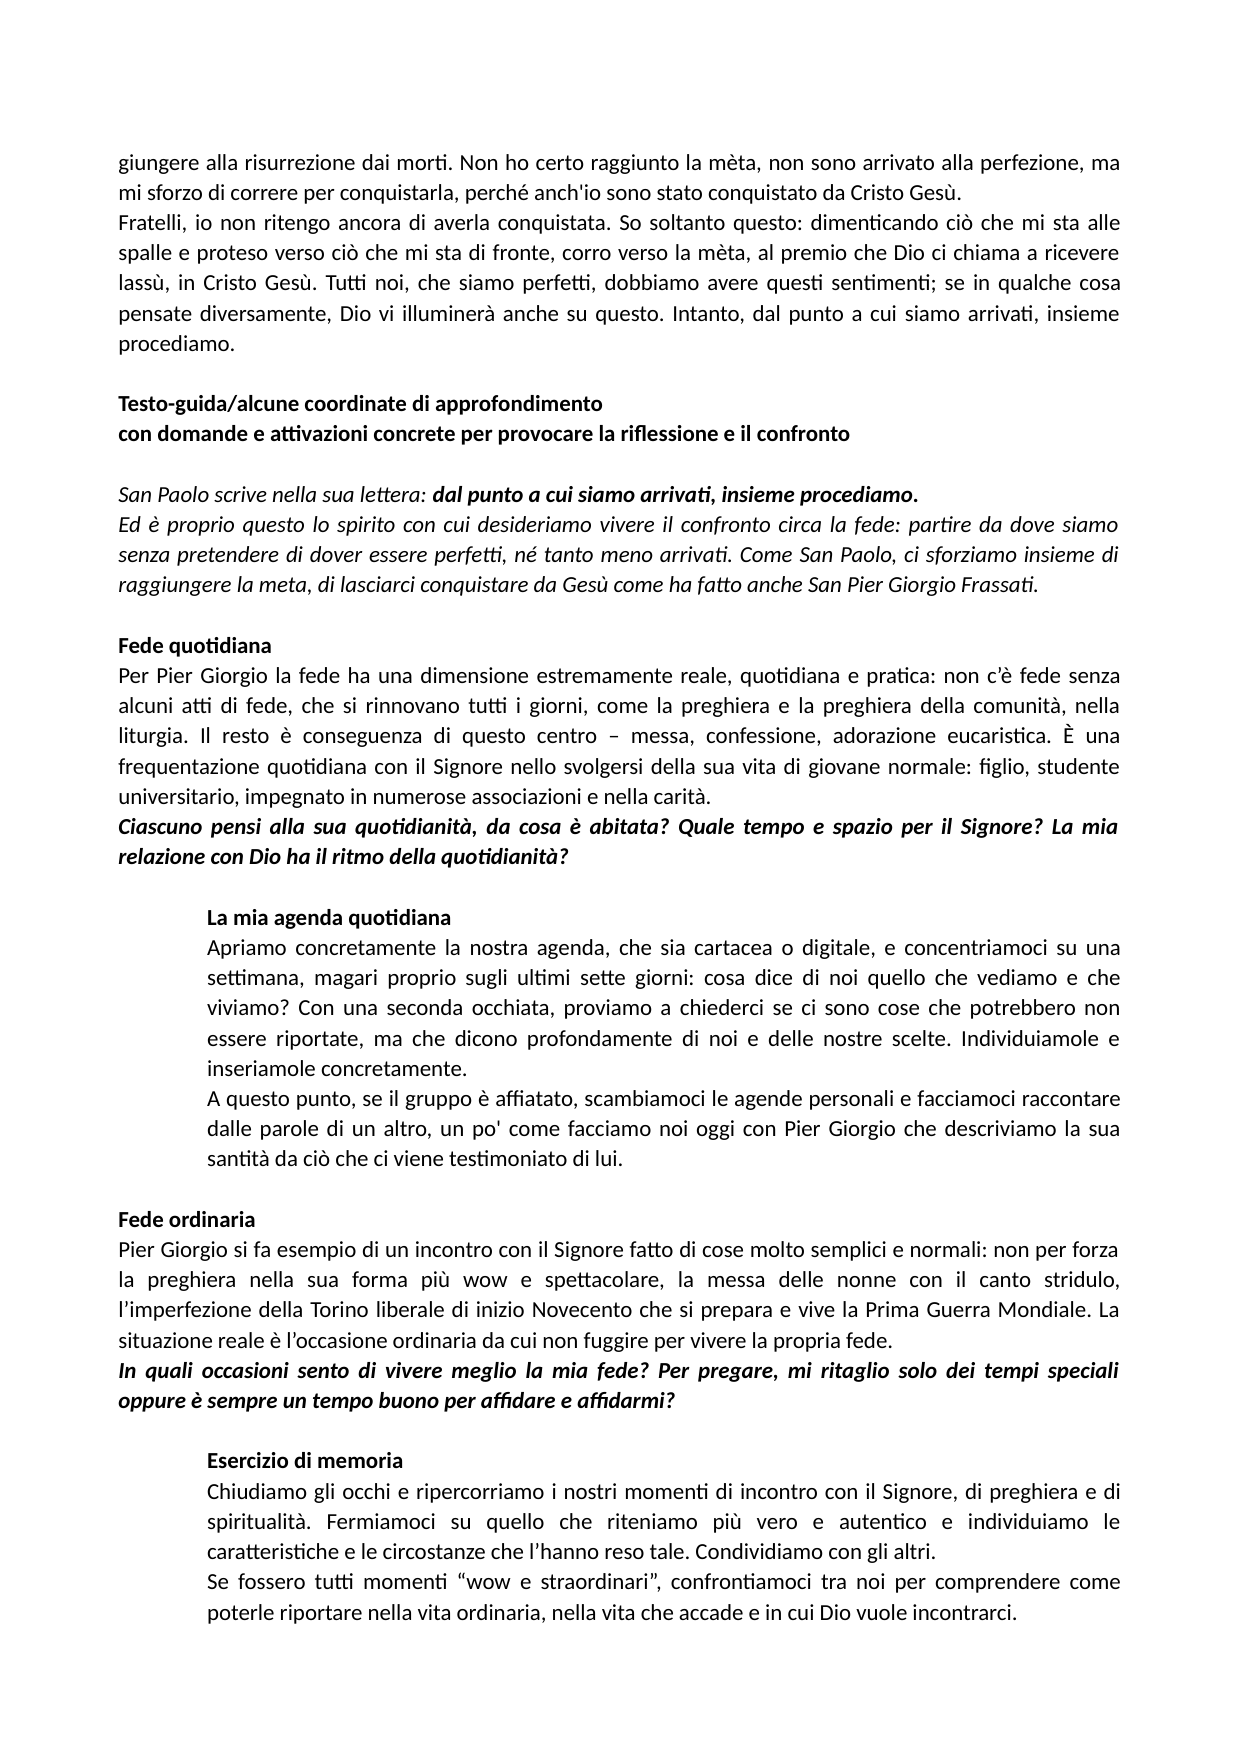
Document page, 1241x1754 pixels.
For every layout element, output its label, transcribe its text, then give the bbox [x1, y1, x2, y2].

text Fede ordinaria [118, 1205, 1122, 1233]
text San Paolo scrive nella sua lettera: dal punto a cui siamo arrivati, insieme procediamo. [118, 480, 1122, 508]
text A questo punto, se il gruppo è affiatato, scambiamoci le agende personali e facciamoci raccontare dalle parole di un altro, un po' come facciamo noi oggi con Pier Giorgio che descriviamo la sua santità da ciò che ci viene testimoniato di lui. [207, 1084, 1122, 1172]
text Ed è proprio questo lo spirito con cui desideriamo vivere il confronto circa la fede: partire da dove siamo senza pretendere di dover essere perfetti, né tanto meno arrivati. Come San Paolo, ci sforziamo insieme di raggiungere la meta, di lasciarci conquistare da Gesù come ha fatto anche San Pier Giorgio Frassati. [118, 510, 1122, 598]
text Esercizio di memoria [207, 1447, 1122, 1474]
text Fede quotidiana [118, 631, 1122, 659]
text Ciascuno pensi alla sua quotidianità, da cosa è abitata? Quale tempo e spazio per il Signore? La mia relazione con Dio ha il ritmo della quotidianità? [118, 812, 1122, 870]
text La mia agenda quotidiana [207, 903, 1122, 931]
text Testo-guida/alcune coordinate di approfondimento [118, 389, 1122, 417]
text con domande e attivazioni concrete per provocare la riflessione e il confronto [118, 419, 1122, 447]
text Per Pier Giorgio la fede ha una dimensione estremamente reale, quotidiana e pratica: non c’è fede senza alcuni atti di fede, che si rinnovano tutti i giorni, come la preghiera e la preghiera della comunità, nella liturgia. Il resto è conseguenza di questo centro – messa, confessione, adorazione eucaristica. È una frequentazione quotidiana con il Signore nello svolgersi della sua vita di giovane normale: figlio, studente universitario, impegnato in numerose associazioni e nella carità. [118, 661, 1122, 810]
text Se fossero tutti momenti “wow e straordinari”, confrontiamoci tra noi per comprendere come poterle riportare nella vita ordinaria, nella vita che accade e in cui Dio vuole incontrarci. [207, 1567, 1122, 1626]
text Apriamo concretamente la nostra agenda, che sia cartacea o digitale, e concentriamoci su una settimana, magari proprio sugli ultimi sette giorni: cosa dice di noi quello che vediamo e che viviamo? Con una seconda occhiata, proviamo a chiederci se ci sono cose che potrebbero non essere riportate, ma che dicono profondamente di noi e delle nostre scelte. Individuiamole e inseriamole concretamente. [207, 933, 1122, 1082]
text Pier Giorgio si fa esempio di un incontro con il Signore fatto di cose molto semplici e normali: non per forza la preghiera nella sua forma più wow e spettacolare, la messa delle nonne con il canto stridulo, l’imperfezione della Torino liberale di inizio Novecento che si prepara e vive la Prima Guerra Mondiale. La situazione reale è l’occasione ordinaria da cui non fuggire per vivere la propria fede. [118, 1235, 1122, 1354]
text Fratelli, io non ritengo ancora di averla conquistata. So soltanto questo: dimenticando ciò che mi sta alle spalle e proteso verso ciò che mi sta di fronte, corro verso la mèta, al premio che Dio ci chiama a ricevere lassù, in Cristo Gesù. Tutti noi, che siamo perfetti, dobbiamo avere questi sentimenti; se in qualche cosa pensate diversamente, Dio vi illuminerà anche su questo. Intanto, dal punto a cui siamo arrivati, insieme procediamo. [118, 208, 1122, 357]
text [118, 148, 1122, 206]
text In quali occasioni sento di vivere meglio la mia fede? Per pregare, mi ritaglio solo dei tempi speciali oppure è sempre un tempo buono per affidare e affidarmi? [118, 1356, 1122, 1414]
text Chiudiamo gli occhi e ripercorriamo i nostri momenti di incontro con il Signore, di preghiera e di spiritualità. Fermiamoci su quello che riteniamo più vero e autentico e individuiamo le caratteristiche e le circostanze che l’hanno reso tale. Condividiamo con gli altri. [207, 1477, 1122, 1565]
